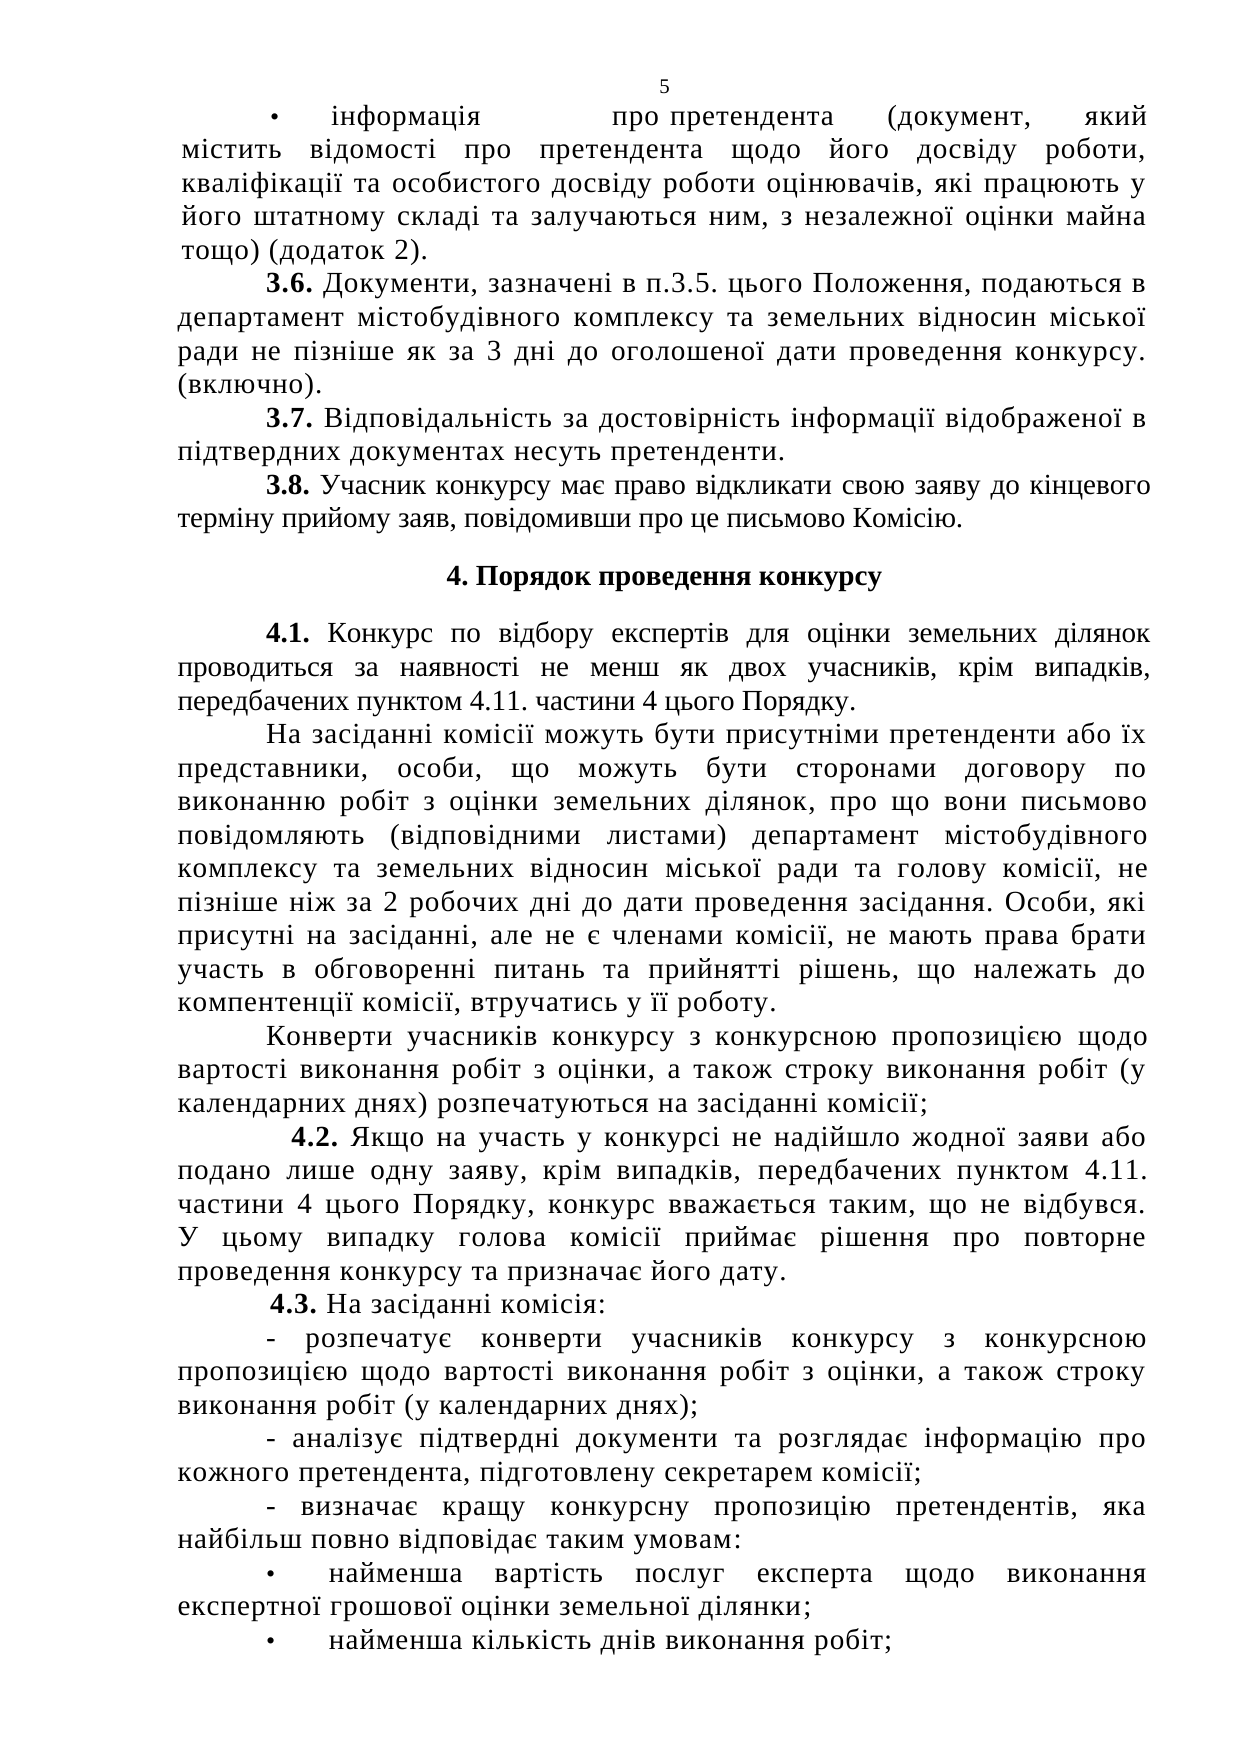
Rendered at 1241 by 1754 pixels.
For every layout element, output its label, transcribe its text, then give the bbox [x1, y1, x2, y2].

text 3.7. Відповідальність за достовірність інформації відображеної в підтвердних документах несуть претенденти. [177, 400, 1147, 467]
text 4.2. Якщо на участь у конкурсі не надійшло жодної заяви або подано лише одну заяву, крім випадків, передбачених пунктом 4.11. частини 4 цього Порядку, конкурс вважається таким, що не відбувся. У цьому випадку голова комісії приймає рішення про повторне проведення конкурсу та призначає його дату. [177, 1119, 1147, 1286]
text 3.6. Документи, зазначені в п.3.5. цього Положення, подаються в департамент містобудівного комплексу та земельних відносин міської ради не пізніше як за 3 дні до оголошеної дати проведення конкурсу. (включно). [177, 266, 1147, 400]
text 3.8. Учасник конкурсу має право відкликати свою заяву до кінцевого терміну прийому заяв, повідомивши про це письмово Комісію. [177, 467, 1152, 534]
list інформація про претендента (документ, який містить відомості про претендента щодо його досвіду роботи, кваліфікації та особистого досвіду роботи оцінювачів, які працюють у його штатному складі та залучаються ним, з незалежної оцінки майна тощо) (додаток 2). [181, 98, 1147, 266]
list найменша кількість днів виконання робіт; [177, 1622, 1147, 1655]
text 4.1. Конкурс по відбору експертів для оцінки земельних ділянок проводиться за наявності не менш як двох учасників, крім випадків, передбачених пунктом 4.11. частини 4 цього Порядку. [177, 616, 1152, 716]
text - аналізує підтвердні документи та розглядає інформацію про кожного претендента, підготовлену секретарем комісії; [177, 1421, 1147, 1488]
text Конверти учасників конкурсу з конкурсною пропозицією щодо вартості виконання робіт з оцінки, а також строку виконання робіт (у календарних днях) розпечатуються на засіданні комісії; [177, 1018, 1147, 1119]
text На засіданні комісії можуть бути присутніми претенденти або їх представники, особи, що можуть бути сторонами договору по виконанню робіт з оцінки земельних ділянок, про що вони письмово повідомляють (відповідними листами) департамент містобудівного комплексу та земельних відносин міської ради та голову комісії, не пізніше ніж за 2 робочих дні до дати проведення засідання. Особи, які присутні на засіданні, але не є членами комісії, не мають права брати участь в обговоренні питань та прийнятті рішень, що належать до компентенції комісії, втручатись у її роботу. [177, 716, 1147, 1018]
text - визначає кращу конкурсну пропозицію претендентів, яка найбільш повно відповідає таким умовам: [177, 1488, 1147, 1555]
text 4. Порядок проведення конкурсу [177, 558, 1152, 592]
list найменша вартість послуг експерта щодо виконання експертної грошової оцінки земельної ділянки; [177, 1555, 1147, 1622]
text 4.3. На засіданні комісія: [270, 1286, 1147, 1320]
text - розпечатує конверти учасників конкурсу з конкурсною пропозицією щодо вартості виконання робіт з оцінки, а також строку виконання робіт (у календарних днях); [177, 1320, 1147, 1421]
